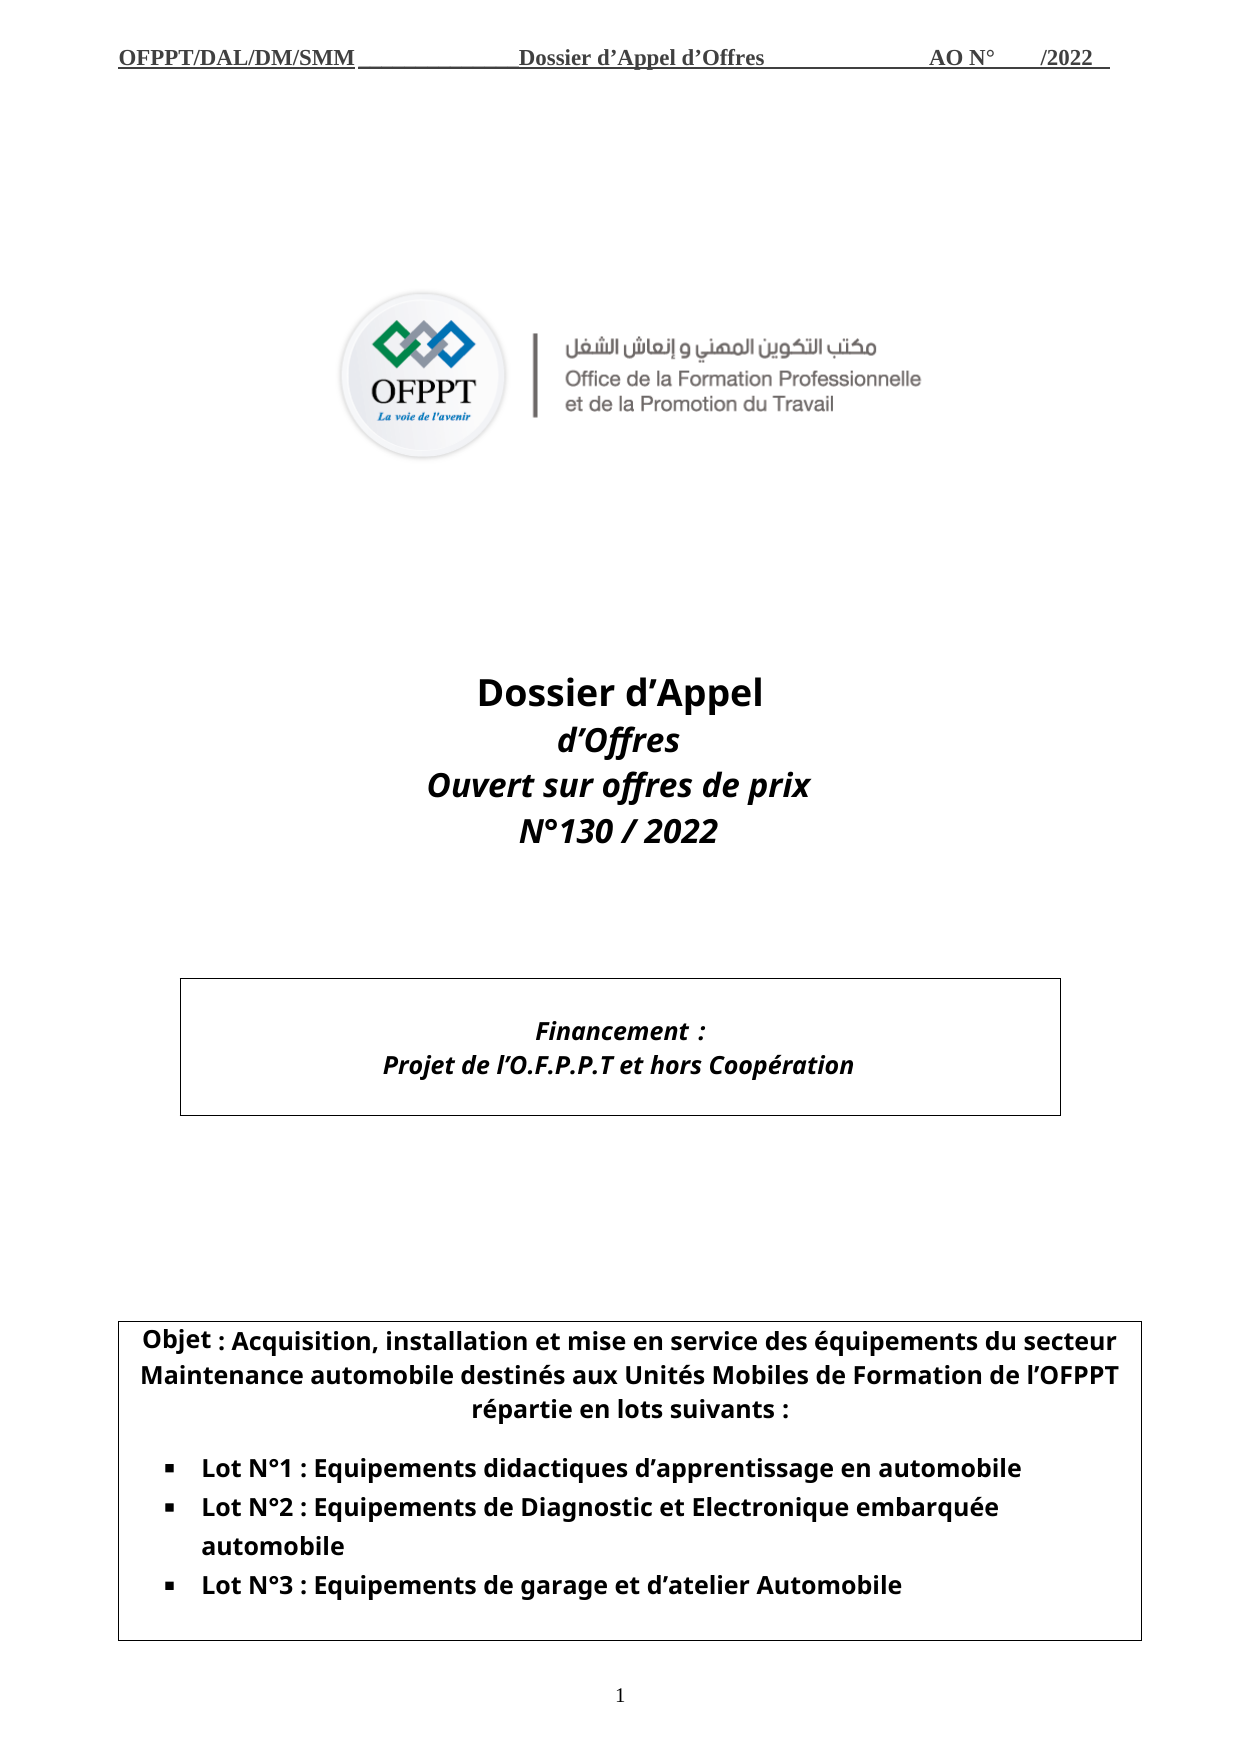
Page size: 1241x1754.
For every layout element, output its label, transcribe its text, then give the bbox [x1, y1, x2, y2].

picture [318, 279, 941, 474]
table_header Financement : Projet de l’O.F.P.P.T et hors Coopération [181, 979, 1060, 1115]
subtitle Ouvert sur offres de prix [118, 762, 1122, 808]
subtitle d’Offres [118, 717, 1122, 762]
subtitle Dossier d’Appel [118, 666, 1122, 717]
table_header Objet : Acquisition, installation et mise en service des équipements du secteur Maintenance automobile destinés aux Unités Mobiles de Formation de l’OFPPT répartie en lots suivants : Lot N°1 : Equipements didactiques d’apprentissage en automobile Lot N°2 : Equipements de Diagnostic et Electronique embarquée automobile Lot N°3 : Equipements de garage et d’atelier Automobile [119, 1322, 1141, 1640]
subtitle N°130 / 2022 [118, 808, 1122, 853]
